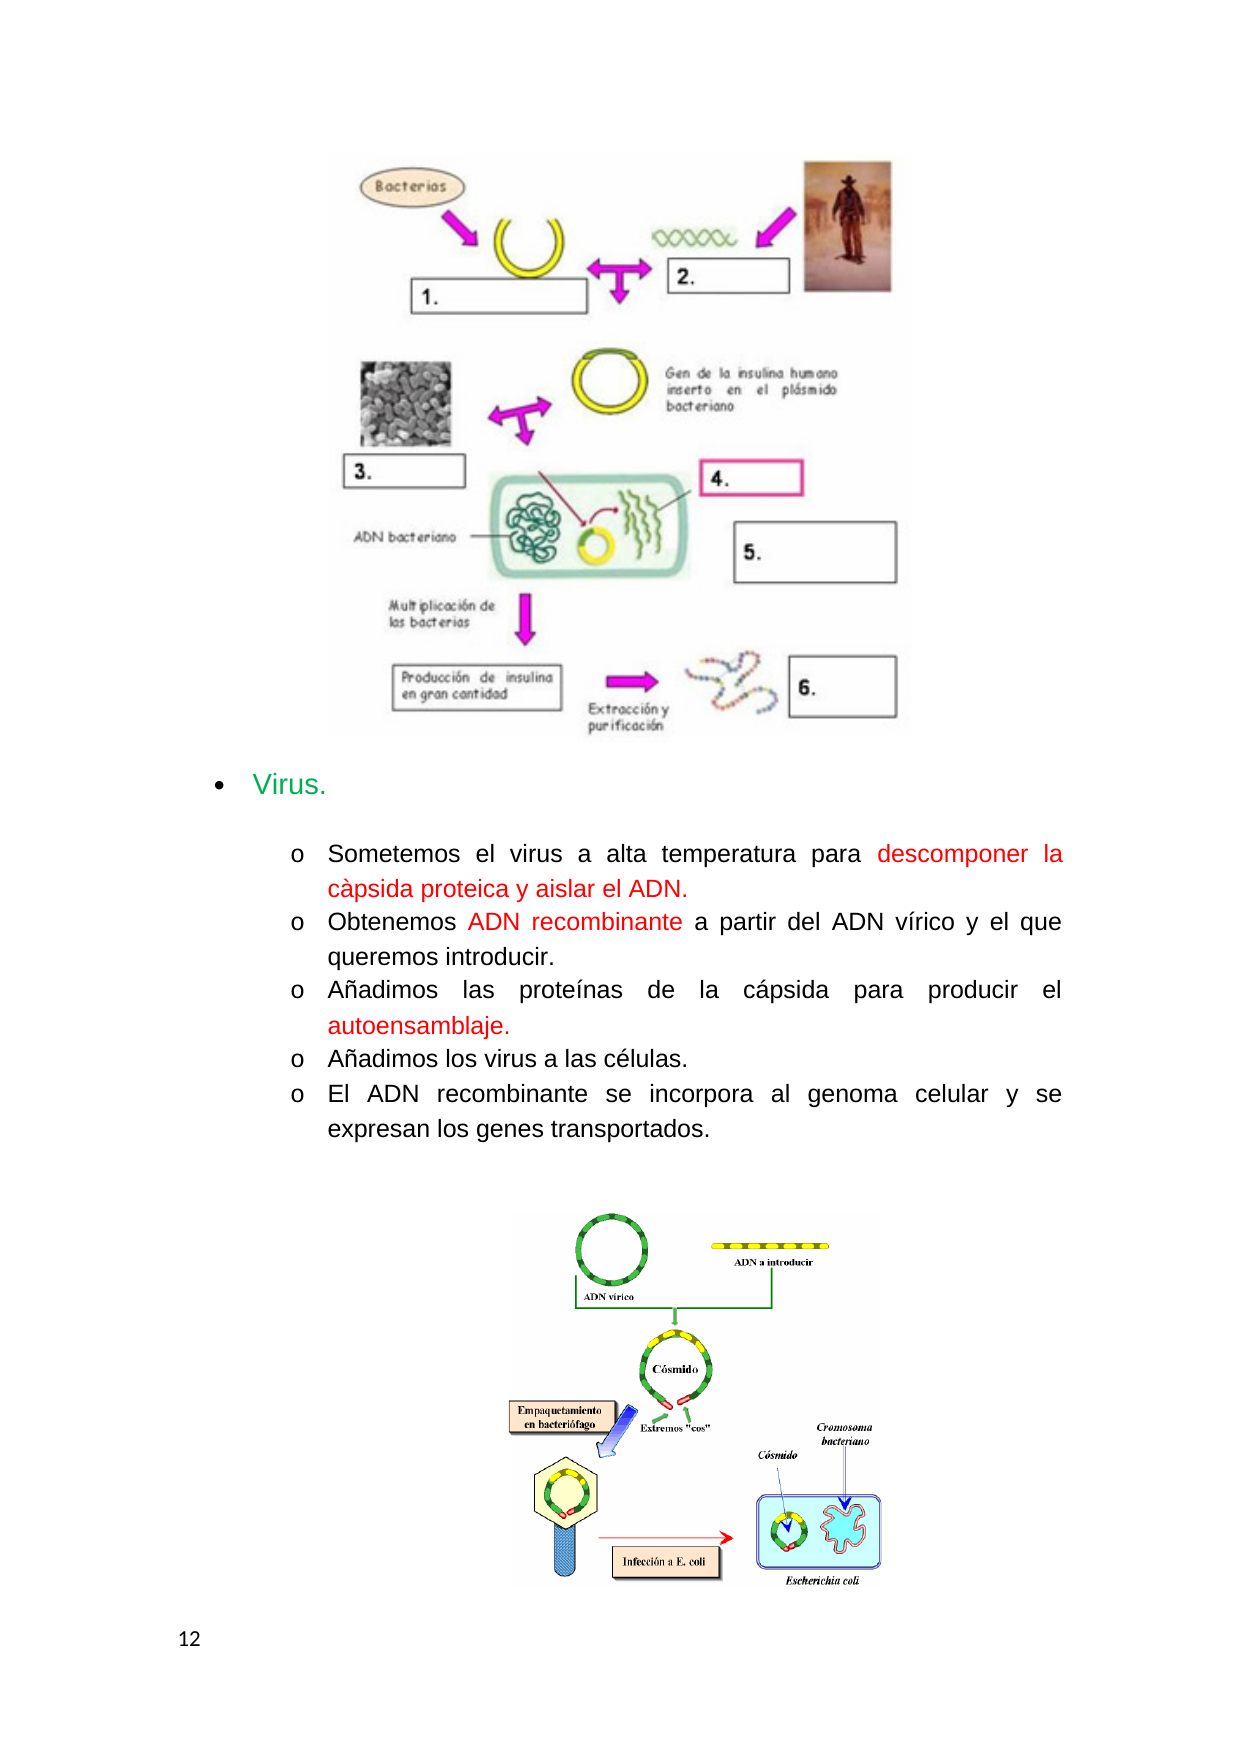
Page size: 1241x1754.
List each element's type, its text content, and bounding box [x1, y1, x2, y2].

list Obtenemos ADN recombinante a partir del ADN vírico y el que queremos introducir. [290, 907, 1063, 971]
list Añadimos los virus a las células. [290, 1044, 1063, 1074]
list Añadimos las proteínas de la cápsida para producir el autoensamblaje. [290, 975, 1063, 1039]
list El ADN recombinante se incorpora al genoma celular y se expresan los genes transportados. [290, 1079, 1063, 1143]
list Virus. [215, 767, 1063, 801]
list Sometemos el virus a alta temperatura para descomponer la càpsida proteica y aislar el ADN. [290, 839, 1063, 903]
picture [328, 147, 912, 743]
picture [508, 1213, 882, 1587]
